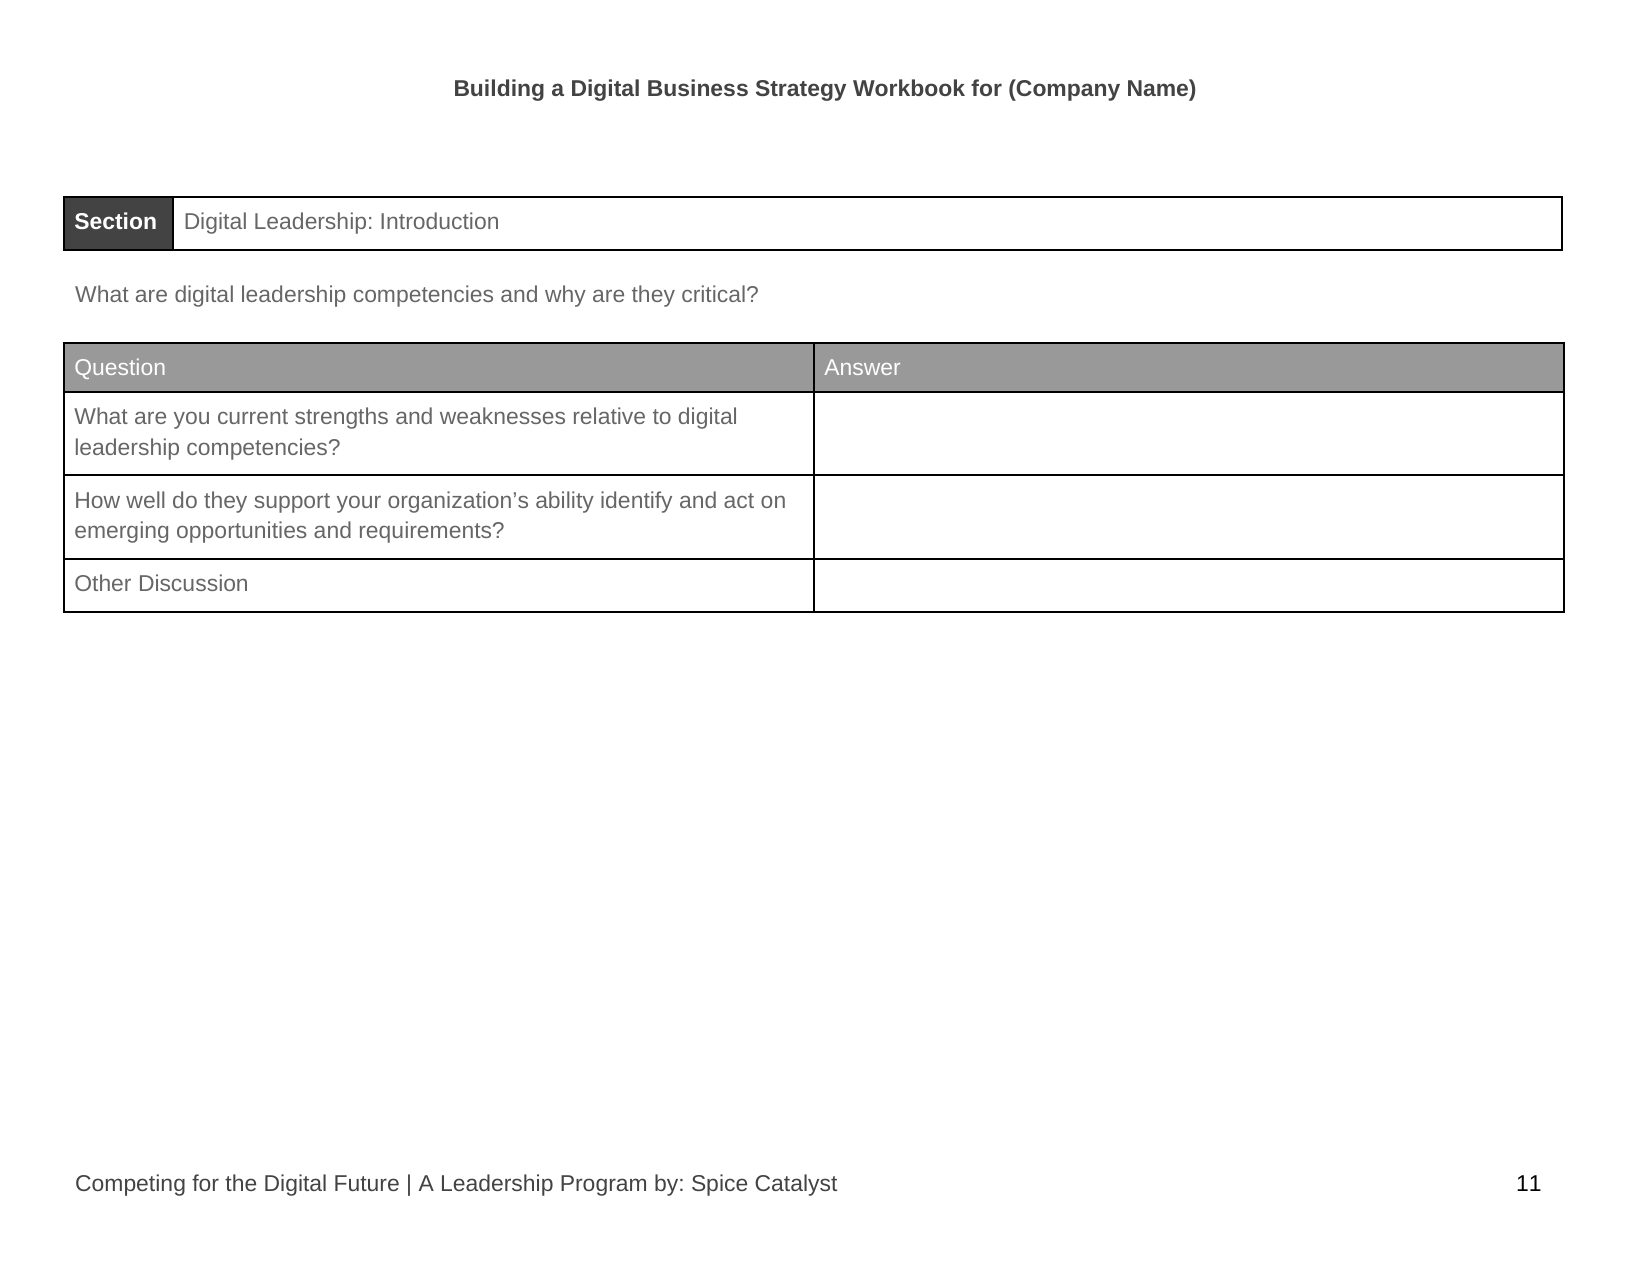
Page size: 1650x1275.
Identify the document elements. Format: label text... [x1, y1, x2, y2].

text What are digital leadership competencies and why are they critical? [75, 281, 1575, 308]
table_header Question [65, 344, 813, 391]
table_cell [815, 476, 1563, 558]
table_cell What are you current strengths and weaknesses relative to digital leadership competencies? [65, 393, 813, 474]
table_cell [815, 393, 1563, 474]
table_header Digital Leadership: Introduction [174, 198, 1561, 249]
table_header Answer [815, 344, 1563, 391]
table_cell [815, 560, 1563, 611]
table_cell How well do they support your organization’s ability identify and act on emerging opportunities and requirements? [65, 476, 813, 558]
table_cell Other Discussion [65, 560, 813, 611]
table_header Section [65, 198, 172, 249]
